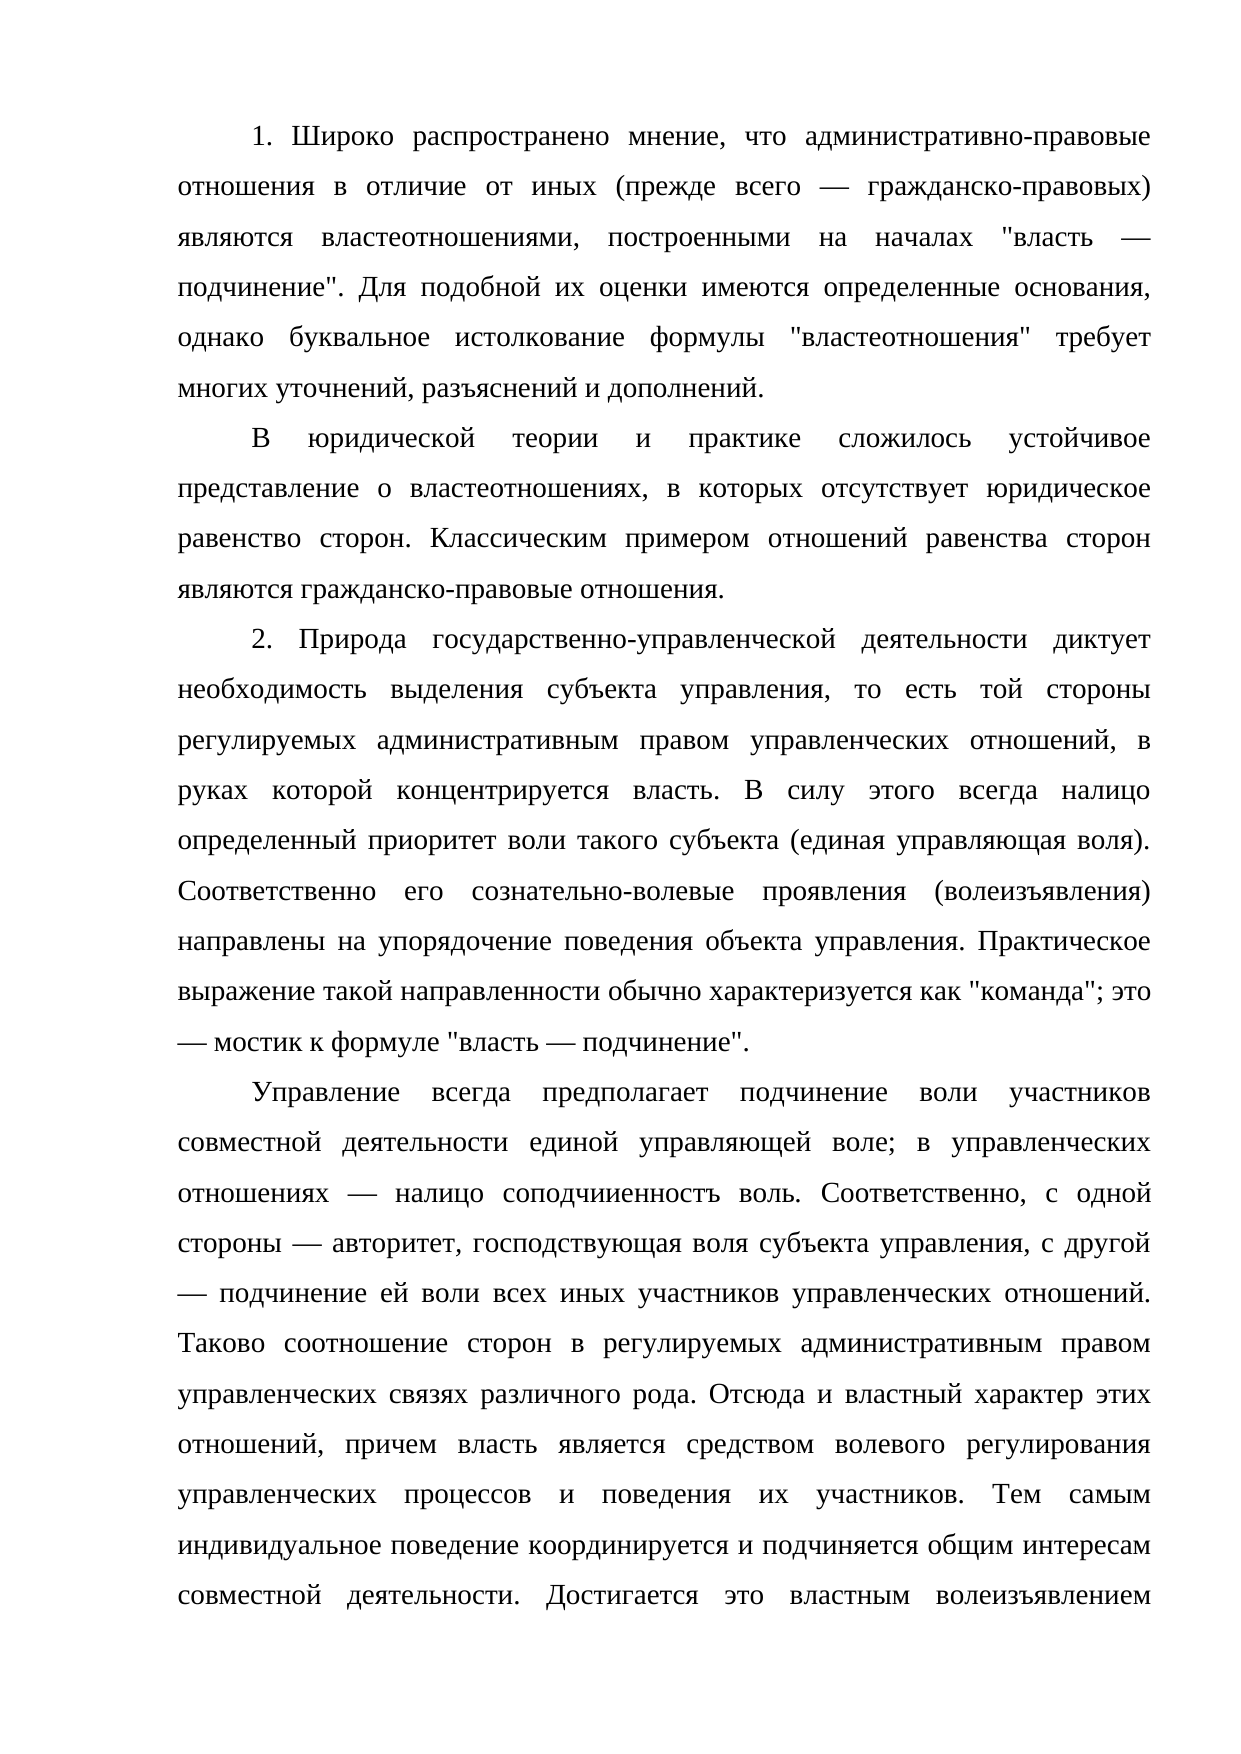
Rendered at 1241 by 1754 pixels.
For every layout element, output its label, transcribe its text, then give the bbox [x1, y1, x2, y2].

text 2. Природа государственно-управленческой деятельности диктует необходимость выделения субъекта управления, то есть той стороны регулируемых административным правом управленческих отношений, в руках которой концентрируется власть. В силу этого всегда налицо определенный приоритет воли такого субъекта (единая управляющая воля). Соответственно его сознательно-волевые проявления (волеизъявления) направлены на упорядочение поведения объекта управления. Практическое выражение такой направленности обычно характеризуется как "команда"; это — мостик к формуле "власть — подчинение". [177, 621, 1152, 1057]
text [177, 1074, 1152, 1611]
text 1. Широко распространено мнение, что административно-правовые отношения в отличие от иных (прежде всего — гражданско-правовых) являются властеотношениями, построенными на началах "власть — подчинение". Для подобной их оценки имеются определенные основания, однако буквальное истолкование формулы "властеотношения" требует многих уточнений, разъяснений и дополнений. [177, 118, 1152, 403]
text В юридической теории и практике сложилось устойчивое представление о властеотношениях, в которых отсутствует юридическое равенство сторон. Классическим примером отношений равенства сторон являются гражданско-правовые отношения. [177, 420, 1152, 604]
